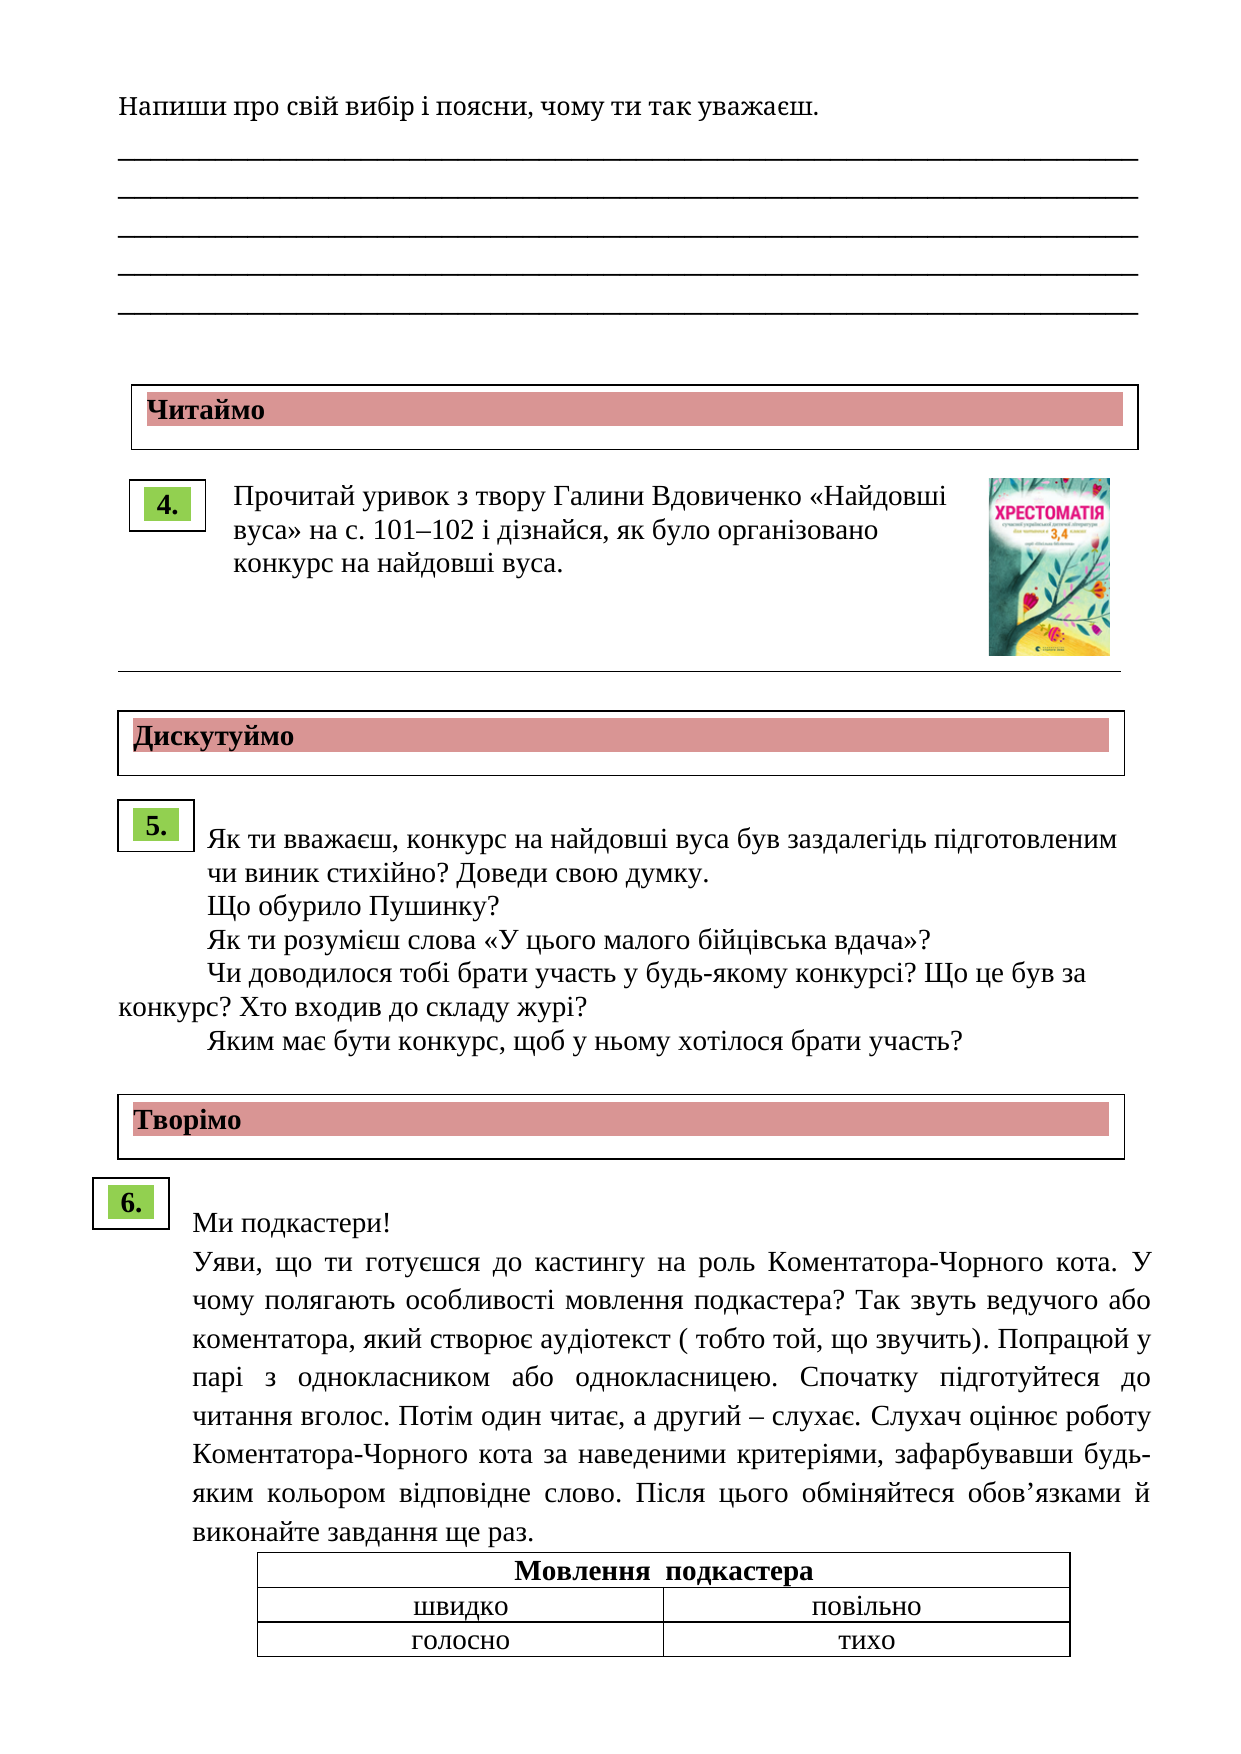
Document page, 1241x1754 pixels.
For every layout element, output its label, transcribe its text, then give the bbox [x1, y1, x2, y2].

text Як ти вважаєш, конкурс на найдовші вуса був заздалегідь підготовленим чи виник стихійно? Доведи свою думку. [207, 821, 1152, 888]
table_cell тихо [664, 1623, 1069, 1656]
table_header Прочитай уривок з твору Галини Вдовиченко «Найдовші вуса» на с. 101–102 і дізнайся, як було організовано конкурс на найдовші вуса. [222, 479, 959, 671]
text Як ти розумієш слова «У цього малого бійцівська вдача»? [207, 922, 1152, 956]
text Ми подкастери! [192, 1205, 1152, 1239]
text Напиши про свій вибір і поясни, чому ти так уважаєш. [118, 89, 1152, 123]
table_header [118, 479, 222, 671]
text Чи доводилося тобі брати участь у будь-якому конкурсі? Що це був за конкурс? Хто входив до складу журі? [118, 956, 1152, 1023]
text _____________________________________________________________________________________________________________________________________________________________________________________________ [118, 205, 1152, 316]
text ______________________________________________________________________________________________________________________________ [118, 128, 1152, 200]
text Уяви, що ти готуєшся до кастингу на роль Коментатора-Чорного кота. У чому полягають особливості мовлення подкастера? Так звуть ведучого або коментатора, який створює аудіотекст ( тобто той, що звучить). Попрацюй у парі з однокласником або однокласницею. Спочатку підготуйтеся до читання вголос. Потім один читає, а другий – слухає. Слухач оцінює роботу Коментатора-Чорного кота за наведеними критеріями, зафарбувавши будь-яким кольором відповідне слово. Після цього обміняйтеся обов’язками й виконайте завдання ще раз. [192, 1244, 1152, 1547]
picture [988, 478, 1110, 656]
table_cell швидко [258, 1588, 663, 1621]
text Яким має бути конкурс, щоб у ньому хотілося брати участь? [118, 1023, 1152, 1056]
table_header Мовлення подкастера [258, 1553, 1069, 1587]
table_cell голосно [258, 1623, 663, 1656]
text Що обурило Пушинку? [207, 888, 1152, 922]
table_header [959, 479, 1121, 671]
table_cell повільно [664, 1588, 1069, 1621]
